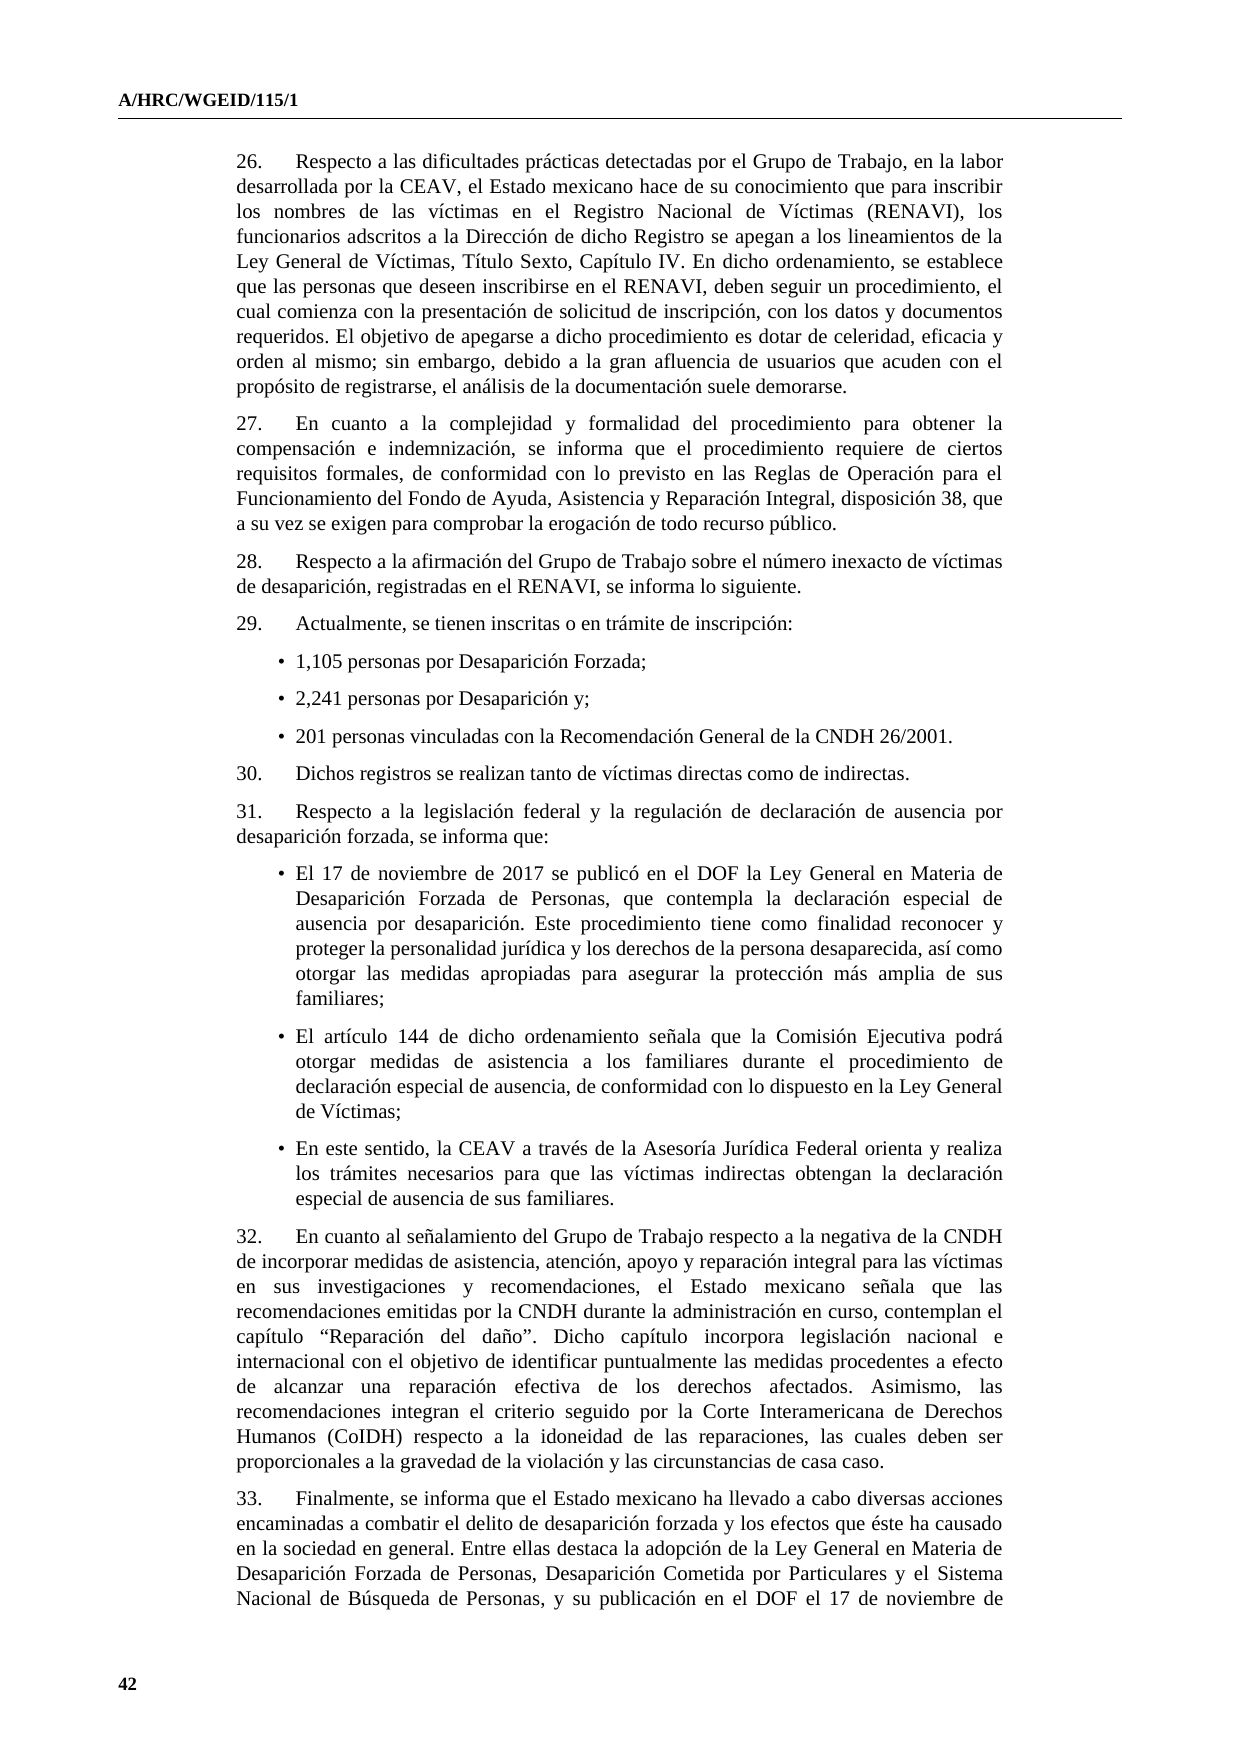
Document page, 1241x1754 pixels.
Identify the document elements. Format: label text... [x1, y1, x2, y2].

text 29. Actualmente, se tienen inscritas o en trámite de inscripción: [236, 610, 1004, 635]
text 26. Respecto a las dificultades prácticas detectadas por el Grupo de Trabajo, en la labor desarrollada por la CEAV, el Estado mexicano hace de su conocimiento que para inscribir los nombres de las víctimas en el Registro Nacional de Víctimas (RENAVI), los funcionarios adscritos a la Dirección de dicho Registro se apegan a los lineamientos de la Ley General de Víctimas, Título Sexto, Capítulo IV. En dicho ordenamiento, se establece que las personas que deseen inscribirse en el RENAVI, deben seguir un procedimiento, el cual comienza con la presentación de solicitud de inscripción, con los datos y documentos requeridos. El objetivo de apegarse a dicho procedimiento es dotar de celeridad, eficacia y orden al mismo; sin embargo, debido a la gran afluencia de usuarios que acuden con el propósito de registrarse, el análisis de la documentación suele demorarse. [236, 148, 1004, 398]
text 27. En cuanto a la complejidad y formalidad del procedimiento para obtener la compensación e indemnización, se informa que el procedimiento requiere de ciertos requisitos formales, de conformidad con lo previsto en las Reglas de Operación para el Funcionamiento del Fondo de Ayuda, Asistencia y Reparación Integral, disposición 38, que a su vez se exigen para comprobar la erogación de todo recurso público. [236, 410, 1004, 535]
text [236, 1485, 1004, 1610]
list • El 17 de noviembre de 2017 se publicó en el DOF la Ley General en Materia de Desaparición Forzada de Personas, que contempla la declaración especial de ausencia por desaparición. Este procedimiento tiene como finalidad reconocer y proteger la personalidad jurídica y los derechos de la persona desaparecida, así como otorgar las medidas apropiadas para asegurar la protección más amplia de sus familiares; [278, 860, 1004, 1010]
list • 2,241 personas por Desaparición y; [278, 685, 1004, 710]
text 32. En cuanto al señalamiento del Grupo de Trabajo respecto a la negativa de la CNDH de incorporar medidas de asistencia, atención, apoyo y reparación integral para las víctimas en sus investigaciones y recomendaciones, el Estado mexicano señala que las recomendaciones emitidas por la CNDH durante la administración en curso, contemplan el capítulo “Reparación del daño”. Dicho capítulo incorpora legislación nacional e internacional con el objetivo de identificar puntualmente las medidas procedentes a efecto de alcanzar una reparación efectiva de los derechos afectados. Asimismo, las recomendaciones integran el criterio seguido por la Corte Interamericana de Derechos Humanos (CoIDH) respecto a la idoneidad de las reparaciones, las cuales deben ser proporcionales a la gravedad de la violación y las circunstancias de casa caso. [236, 1223, 1004, 1473]
list • 1,105 personas por Desaparición Forzada; [278, 648, 1004, 673]
list • En este sentido, la CEAV a través de la Asesoría Jurídica Federal orienta y realiza los trámites necesarios para que las víctimas indirectas obtengan la declaración especial de ausencia de sus familiares. [278, 1135, 1004, 1210]
list • 201 personas vinculadas con la Recomendación General de la CNDH 26/2001. [278, 723, 1004, 748]
text 31. Respecto a la legislación federal y la regulación de declaración de ausencia por desaparición forzada, se informa que: [236, 798, 1004, 848]
list • El artículo 144 de dicho ordenamiento señala que la Comisión Ejecutiva podrá otorgar medidas de asistencia a los familiares durante el procedimiento de declaración especial de ausencia, de conformidad con lo dispuesto en la Ley General de Víctimas; [278, 1023, 1004, 1123]
text 30. Dichos registros se realizan tanto de víctimas directas como de indirectas. [236, 760, 1004, 785]
text 28. Respecto a la afirmación del Grupo de Trabajo sobre el número inexacto de víctimas de desaparición, registradas en el RENAVI, se informa lo siguiente. [236, 548, 1004, 598]
